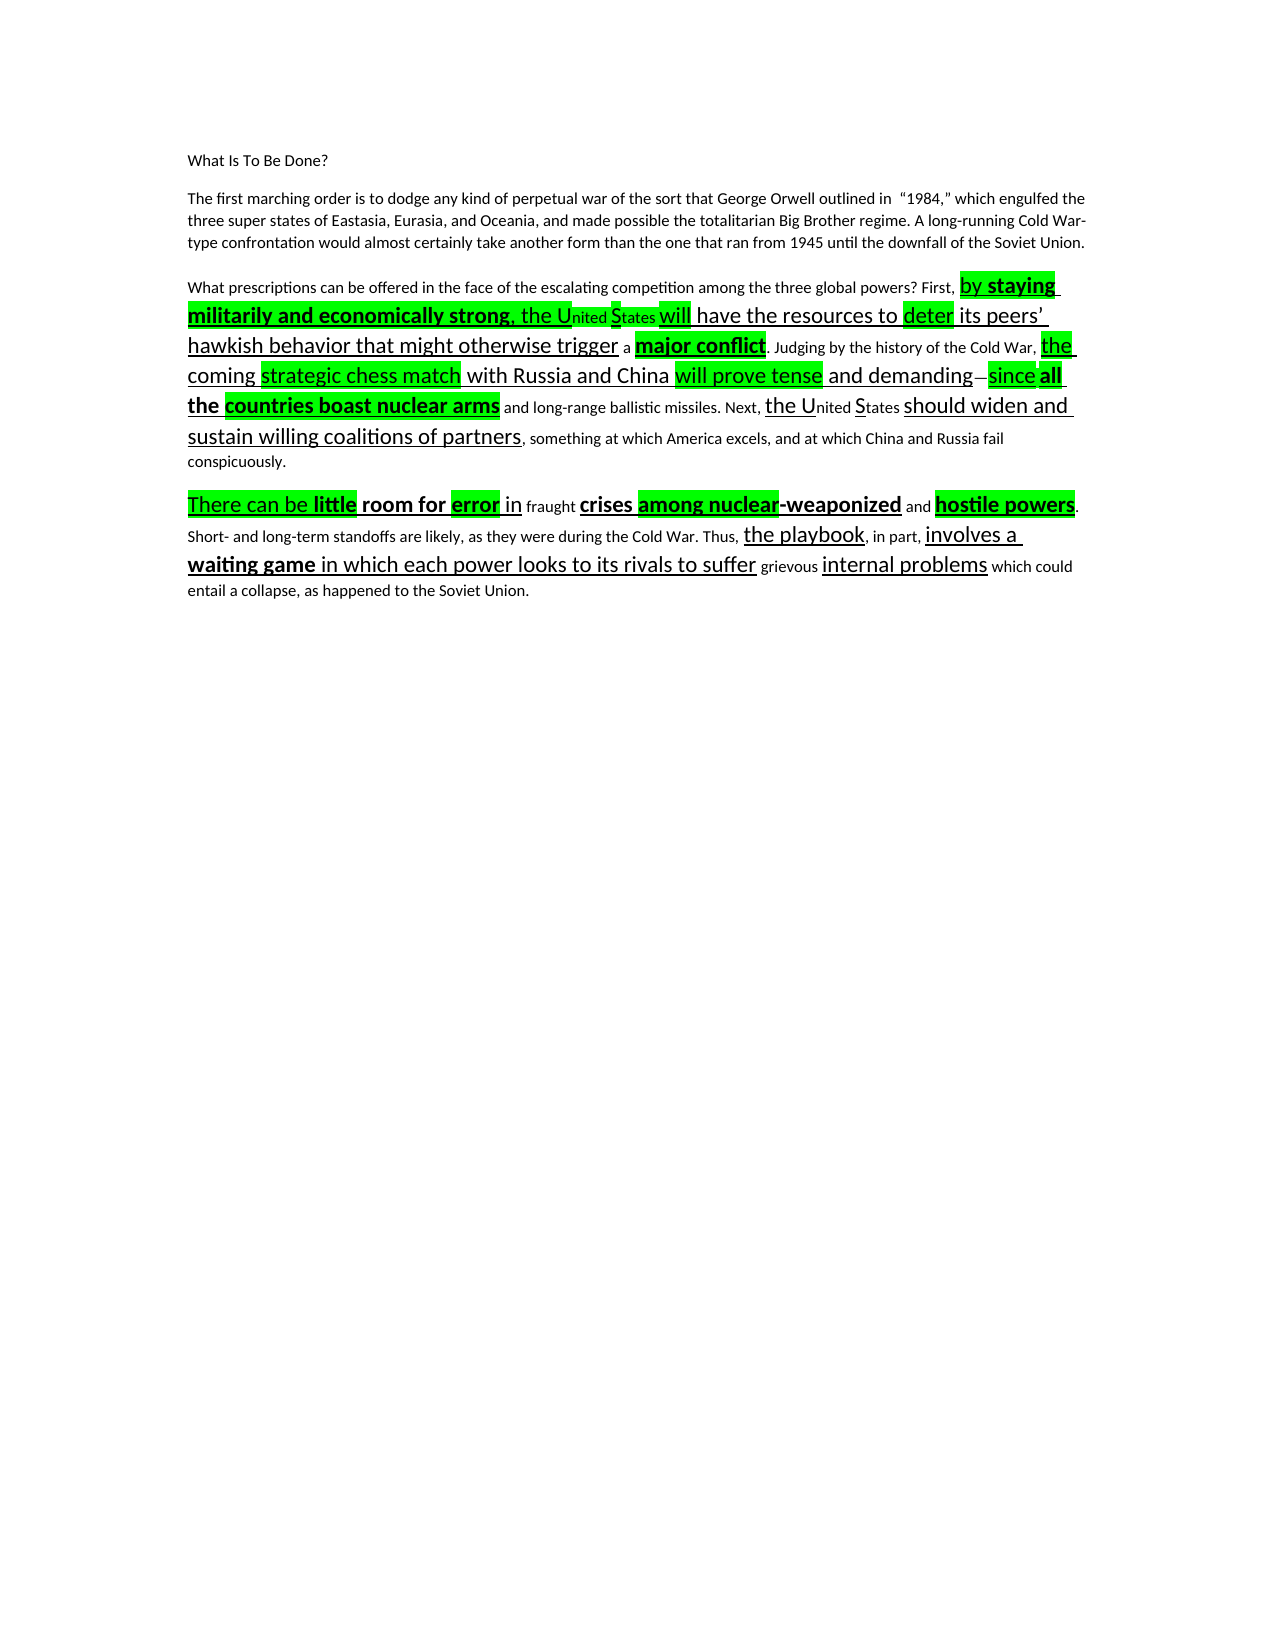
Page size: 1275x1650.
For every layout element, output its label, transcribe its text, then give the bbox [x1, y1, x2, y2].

text What Is To Be Done? [187, 150, 1087, 170]
text The first marching order is to dodge any kind of perpetual war of the sort that George Orwell outlined in “1984,” which engulfed the three super states of Eastasia, Eurasia, and Oceania, and made possible the totalitarian Big Brother regime. A long-running Cold War-type confrontation would almost certainly take another form than the one that ran from 1945 until the downfall of the Soviet Union. [187, 188, 1087, 253]
text There can be little room for error in fraught crises among nuclear-weaponized and hostile powers. Short- and long-term standoffs are likely, as they were during the Cold War. Thus, the playbook, in part, involves a waiting game in which each power looks to its rivals to suffer grievous internal problems which could entail a collapse, as happened to the Soviet Union. [187, 490, 1087, 600]
text What prescriptions can be offered in the face of the escalating competition among the three global powers? First, by staying militarily and economically strong, the United States will have the resources to deter its peers’ hawkish behavior that might otherwise trigger a major conflict. Judging by the history of the Cold War, the coming strategic chess match with Russia and China will prove tense and demanding—since all the countries boast nuclear arms and long-range ballistic missiles. Next, the United States should widen and sustain willing coalitions of partners, something at which America excels, and at which China and Russia fail conspicuously. [187, 271, 1087, 472]
